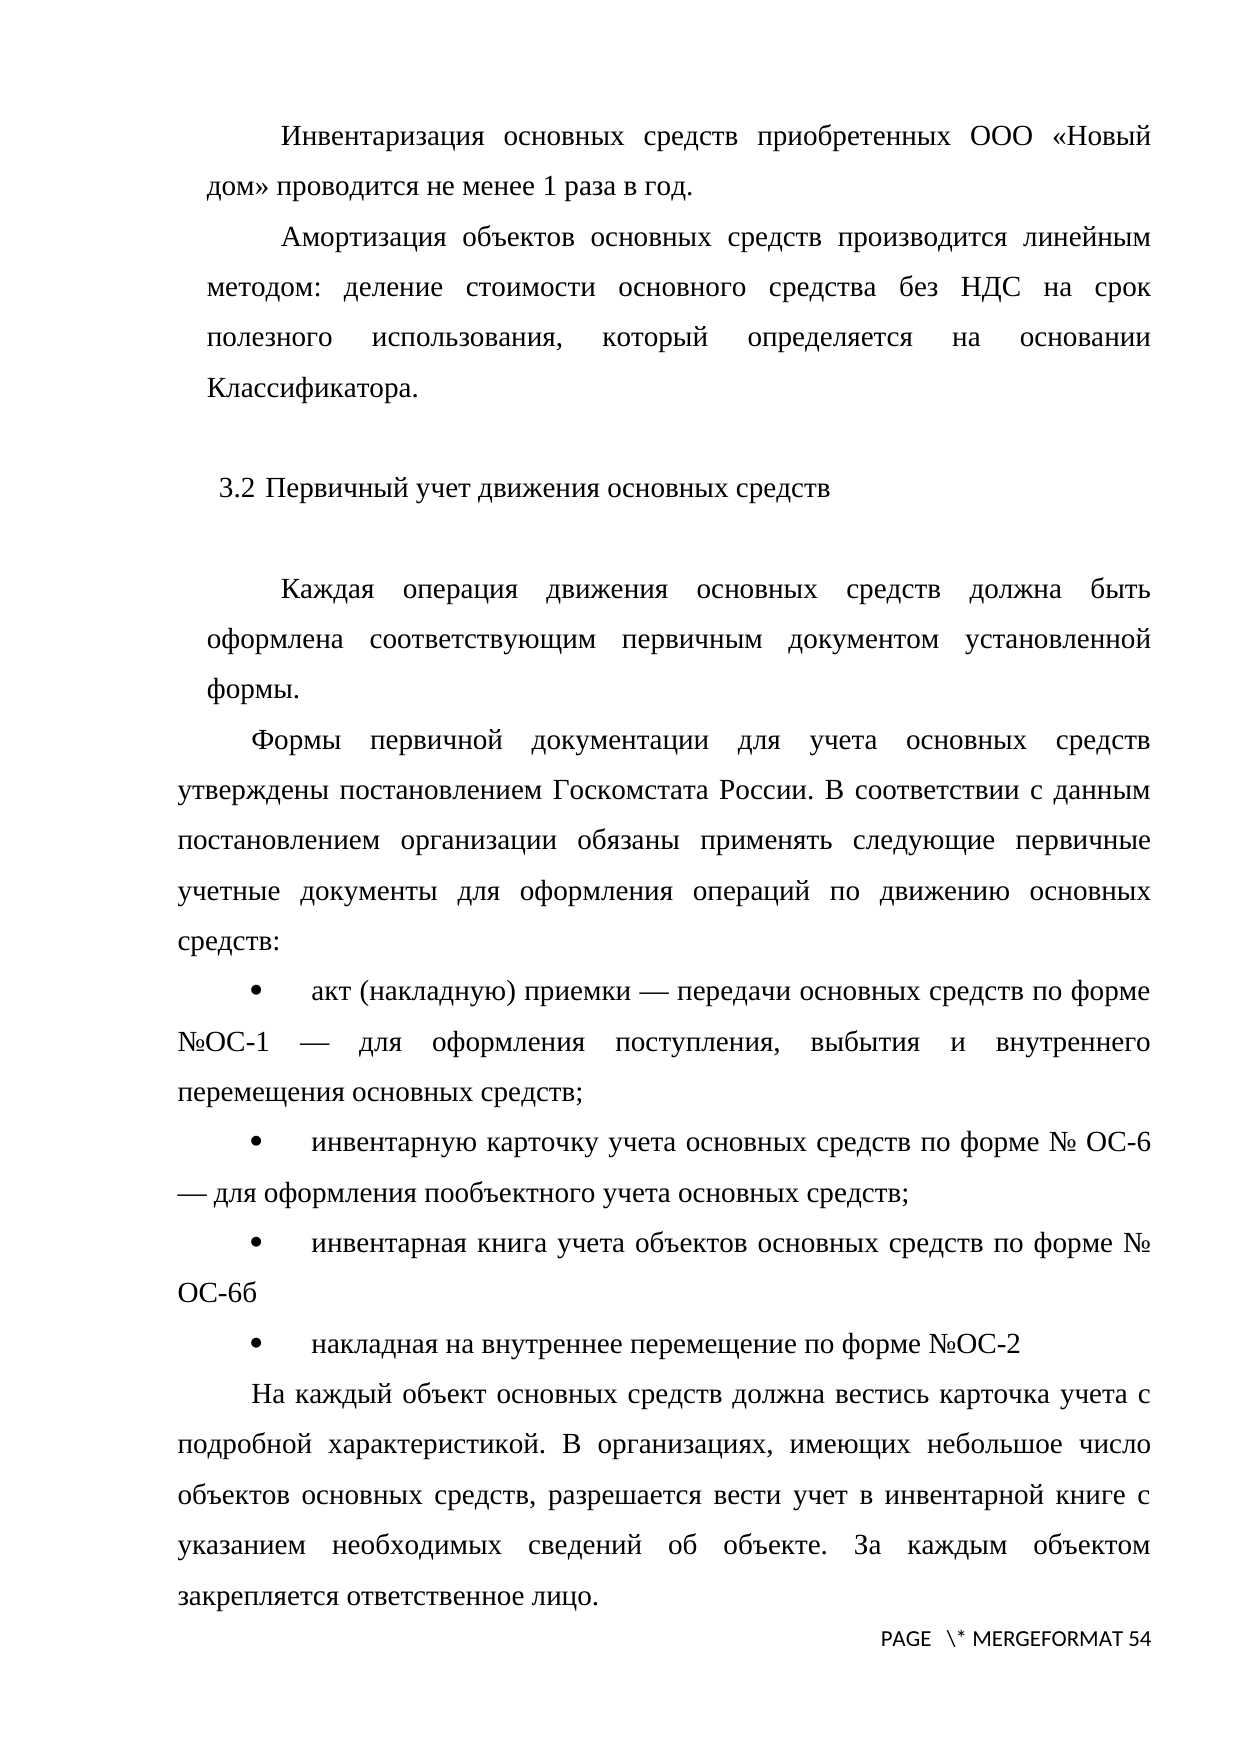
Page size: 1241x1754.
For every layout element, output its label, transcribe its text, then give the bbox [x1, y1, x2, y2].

text Формы первичной документации для учета основных средств утверждены постановлением Госкомстата России. В соответствии с данным постановлением организации обязаны применять следующие первичные учетные документы для оформления операций по движению основных средств: [177, 722, 1152, 957]
list инвентарная книга учета объектов основных средств по форме № ОС-6б [177, 1225, 1152, 1309]
list акт (накладную) приемки — передачи основных средств по форме №ОС-1 — для оформления поступления, выбытия и внутреннего перемещения основных средств; [177, 973, 1152, 1108]
list инвентарную карточку учета основных средств по форме № ОС-6 — для оформления пообъектного учета основных средств; [177, 1124, 1152, 1208]
list Первичный учет движения основных средств [219, 470, 1152, 504]
text Каждая операция движения основных средств должна быть оформлена соответствующим первичным документом установленной формы. [207, 571, 1152, 705]
text Инвентаризация основных средств приобретенных ООО «Новый дом» проводится не менее 1 раза в год. [207, 118, 1152, 202]
text Амортизация объектов основных средств производится линейным методом: деление стоимости основного средства без НДС на срок полезного использования, который определяется на основании Классификатора. [207, 219, 1152, 403]
text На каждый объект основных средств должна вестись карточка учета с подробной характеристикой. В организациях, имеющих небольшое число объектов основных средств, разрешается вести учет в инвентарной книге с указанием необходимых сведений об объекте. За каждым объектом закрепляется ответственное лицо. [177, 1376, 1152, 1611]
list накладная на внутреннее перемещение по форме №ОС-2 [177, 1326, 1152, 1359]
